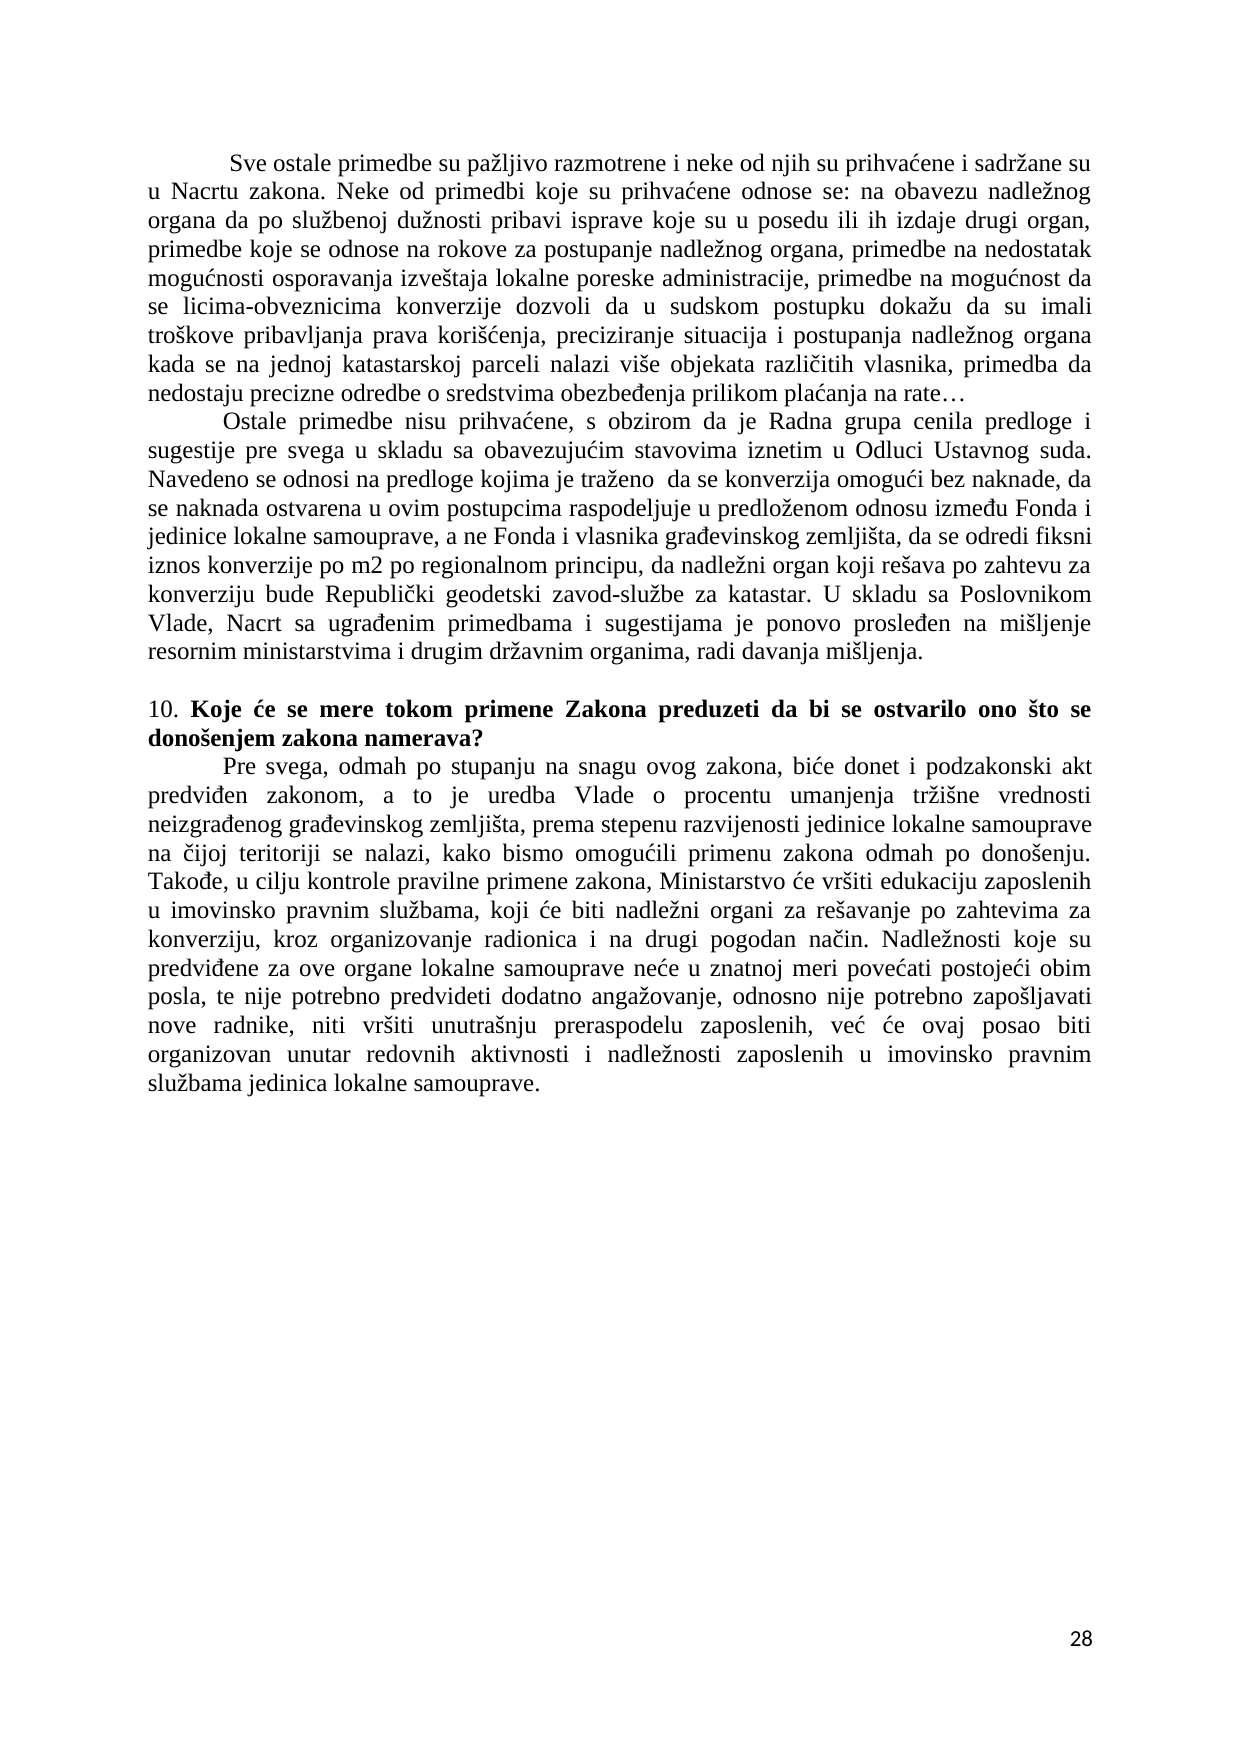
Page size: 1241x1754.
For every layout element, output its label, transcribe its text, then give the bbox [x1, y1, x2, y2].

text Sve ostale primedbe su pažljivo razmotrene i neke od njih su prihvaćene i sadržane su u Nacrtu zakona. Neke od primedbi koje su prihvaćene odnose se: na obavezu nadležnog organa da po službenoj dužnosti pribavi isprave koje su u posedu ili ih izdaje drugi organ, primedbe koje se odnose na rokove za postupanje nadležnog organa, primedbe na nedostatak mogućnosti osporavanja izveštaja lokalne poreske administracije, primedbe na mogućnost da se licima-obveznicima konverzije dozvoli da u sudskom postupku dokažu da su imali troškove pribavljanja prava korišćenja, preciziranje situacija i postupanja nadležnog organa kada se na jednoj katastarskoj parceli nalazi više objekata različitih vlasnika, primedba da nedostaju precizne odredbe o sredstvima obezbeđenja prilikom plaćanja na rate… [148, 148, 1093, 406]
text Pre svega, odmah po stupanju na snagu ovog zakona, biće donet i podzakonski akt predviđen zakonom, a to je uredba Vlade o procentu umanjenja tržišne vrednosti neizgrađenog građevinskog zemljišta, prema stepenu razvijenosti jedinice lokalne samouprave na čijoj teritoriji se nalazi, kako bismo omogućili primenu zakona odmah po donošenju. Takođe, u cilju kontrole pravilne primene zakona, Ministarstvo će vršiti edukaciju zaposlenih u imovinsko pravnim službama, koji će biti nadležni organi za rešavanje po zahtevima za konverziju, kroz organizovanje radionica i na drugi pogodan način. Nadležnosti koje su predviđene za ove organe lokalne samouprave neće u znatnoj meri povećati postojeći obim posla, te nije potrebno predvideti dodatno angažovanje, odnosno nije potrebno zapošljavati nove radnike, niti vršiti unutrašnju preraspodelu zaposlenih, već će ovaj posao biti organizovan unutar redovnih aktivnosti i nadležnosti zaposlenih u imovinsko pravnim službama jedinica lokalne samouprave. [148, 751, 1093, 1096]
text Ostale primedbe nisu prihvaćene, s obzirom da je Radna grupa cenila predloge i sugestije pre svega u skladu sa obavezujućim stavovima iznetim u Odluci Ustavnog suda. Navedeno se odnosi na predloge kojima je traženo da se konverzija omogući bez naknade, da se naknada ostvarena u ovim postupcima raspodeljuje u predloženom odnosu između Fonda i jedinice lokalne samouprave, a ne Fonda i vlasnika građevinskog zemljišta, da se odredi fiksni iznos konverzije po m2 po regionalnom principu, da nadležni organ koji rešava po zahtevu za konverziju bude Republički geodetski zavod-službe za katastar. U skladu sa Poslovnikom Vlade, Nacrt sa ugrađenim primedbama i sugestijama je ponovo prosleđen na mišljenje resornim ministarstvima i drugim državnim organima, radi davanja mišljenja. [148, 406, 1093, 665]
text 10. Koje će se mere tokom primene Zakona preduzeti da bi se ostvarilo ono što se donošenjem zakona namerava? [148, 694, 1093, 751]
